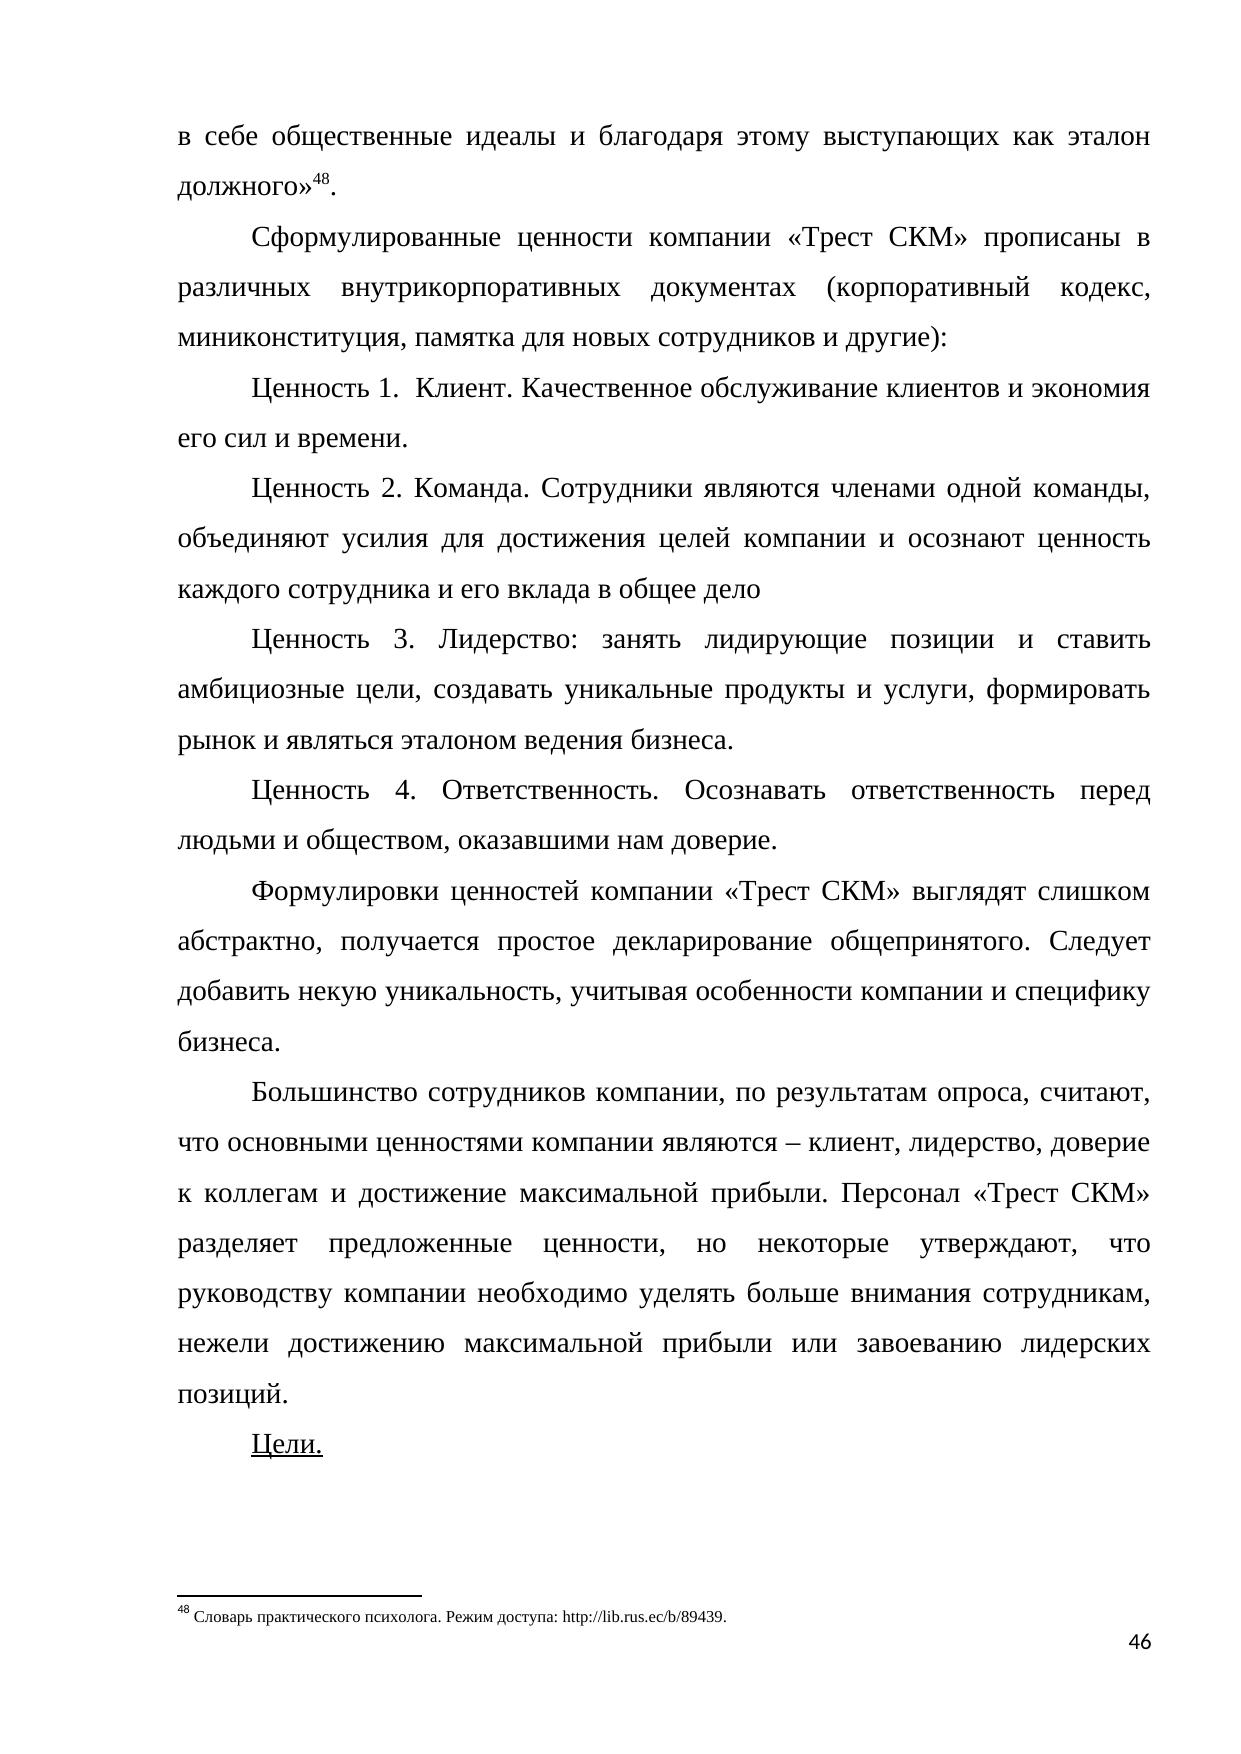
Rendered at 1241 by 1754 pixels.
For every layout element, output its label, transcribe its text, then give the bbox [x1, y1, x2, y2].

subtitle Ценность 4. Ответственность. Осознавать ответственность перед людьми и обществом, оказавшими нам доверие. [177, 772, 1152, 856]
text Сформулированные ценности компании «Трест СКМ» прописаны в различных внутрикорпоративных документах (корпоративный кодекс, миниконституция, памятка для новых сотрудников и другие): [177, 219, 1152, 353]
text Цели. [177, 1426, 1152, 1460]
text Большинство сотрудников компании, по результатам опроса, считают, что основными ценностями компании являются – клиент, лидерство, доверие к коллегам и достижение максимальной прибыли. Персонал «Трест СКМ» разделяет предложенные ценности, но некоторые утверждают, что руководству компании необходимо уделять больше внимания сотрудникам, нежели достижению максимальной прибыли или завоеванию лидерских позиций. [177, 1074, 1152, 1409]
subtitle Формулировки ценностей компании «Трест СКМ» выглядят слишком абстрактно, получается простое декларирование общепринятого. Следует добавить некую уникальность, учитывая особенности компании и специфику бизнеса. [177, 873, 1152, 1057]
text Ценность 3. Лидерство: занять лидирующие позиции и ставить амбициозные цели, создавать уникальные продукты и услуги, формировать рынок и являться эталоном ведения бизнеса. [177, 621, 1152, 755]
subtitle Ценность 1. Клиент. Качественное обслуживание клиентов и экономия его сил и времени. [177, 370, 1152, 453]
subtitle Ценность 2. Команда. Сотрудники являются членами одной команды, объединяют усилия для достижения целей компании и осознают ценность каждого сотрудника и его вклада в общее дело [177, 470, 1152, 604]
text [177, 118, 1152, 202]
